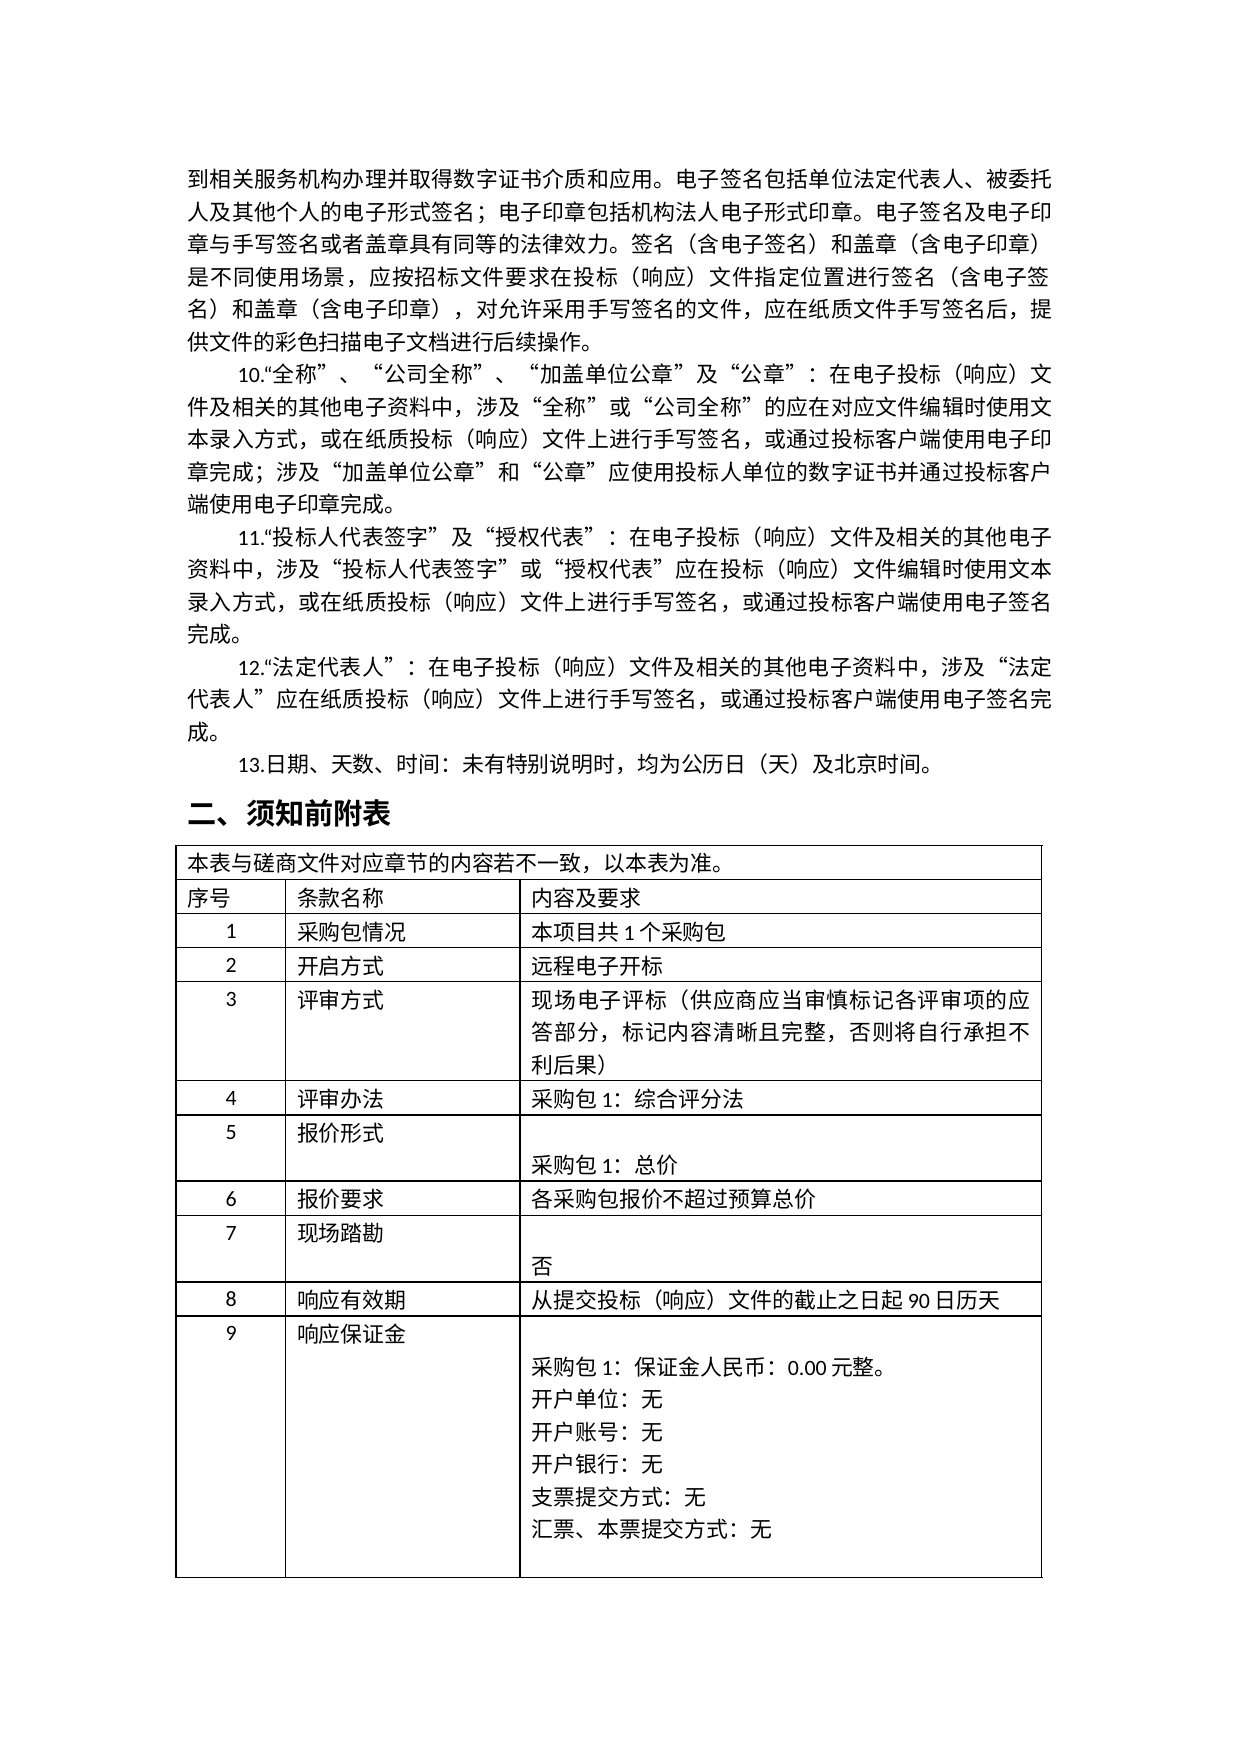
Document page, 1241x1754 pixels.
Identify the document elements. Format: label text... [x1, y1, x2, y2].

table_cell 5 [177, 1116, 285, 1180]
table_cell 评审办法 [286, 1081, 519, 1114]
table_cell 3 [177, 982, 285, 1080]
table_cell 条款名称 [286, 880, 519, 913]
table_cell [521, 1317, 1041, 1577]
table_cell 1 [177, 914, 285, 947]
table_cell 内容及要求 [521, 880, 1041, 913]
table_cell 7 [177, 1216, 285, 1281]
table_cell 8 [177, 1283, 285, 1315]
text 10.“全称”、“公司全称”、“加盖单位公章”及“公章”：在电子投标（响应）文件及相关的其他电子资料中，涉及“全称”或“公司全称”的应在对应文件编辑时使用文本录入方式，或在纸质投标（响应）文件上进行手写签名，或通过投标客户端使用电子印章完成；涉及“加盖单位公章”和“公章”应使用投标人单位的数字证书并通过投标客户端使用电子印章完成。 [187, 357, 1053, 519]
text 13.日期、天数、时间：未有特别说明时，均为公历日（天）及北京时间。 [187, 747, 1053, 779]
table_cell 采购包1：综合评分法 [521, 1081, 1041, 1114]
table_cell 开启方式 [286, 948, 519, 981]
table_cell 现场踏勘 [286, 1216, 519, 1281]
table_cell 采购包情况 [286, 914, 519, 947]
table_cell 各采购包报价不超过预算总价 [521, 1182, 1041, 1214]
table_cell 远程电子开标 [521, 948, 1041, 981]
table_cell 响应有效期 [286, 1283, 519, 1315]
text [187, 162, 1053, 357]
table_cell 报价形式 [286, 1116, 519, 1180]
table_cell 从提交投标（响应）文件的截止之日起90日历天 [521, 1283, 1041, 1315]
table_cell 6 [177, 1182, 285, 1214]
table_header 本表与磋商文件对应章节的内容若不一致，以本表为准。 [177, 846, 1041, 878]
table_cell 序号 [177, 880, 285, 913]
table_cell 响应保证金 [286, 1317, 519, 1577]
text 二、须知前附表 [187, 779, 1053, 844]
table_cell 现场电子评标（供应商应当审慎标记各评审项的应答部分，标记内容清晰且完整，否则将自行承担不利后果） [521, 982, 1041, 1080]
table_cell 9 [177, 1317, 285, 1577]
table_cell 否 [521, 1216, 1041, 1281]
table_cell 2 [177, 948, 285, 981]
table_cell 本项目共1个采购包 [521, 914, 1041, 947]
text 11.“投标人代表签字”及“授权代表”：在电子投标（响应）文件及相关的其他电子资料中，涉及“投标人代表签字”或“授权代表”应在投标（响应）文件编辑时使用文本录入方式，或在纸质投标（响应）文件上进行手写签名，或通过投标客户端使用电子签名完成。 [187, 519, 1053, 649]
table_cell 评审方式 [286, 982, 519, 1080]
table_cell 4 [177, 1081, 285, 1114]
table_cell 采购包1：总价 [521, 1116, 1041, 1180]
table_cell 报价要求 [286, 1182, 519, 1214]
text 12.“法定代表人”：在电子投标（响应）文件及相关的其他电子资料中，涉及“法定代表人”应在纸质投标（响应）文件上进行手写签名，或通过投标客户端使用电子签名完成。 [187, 649, 1053, 747]
